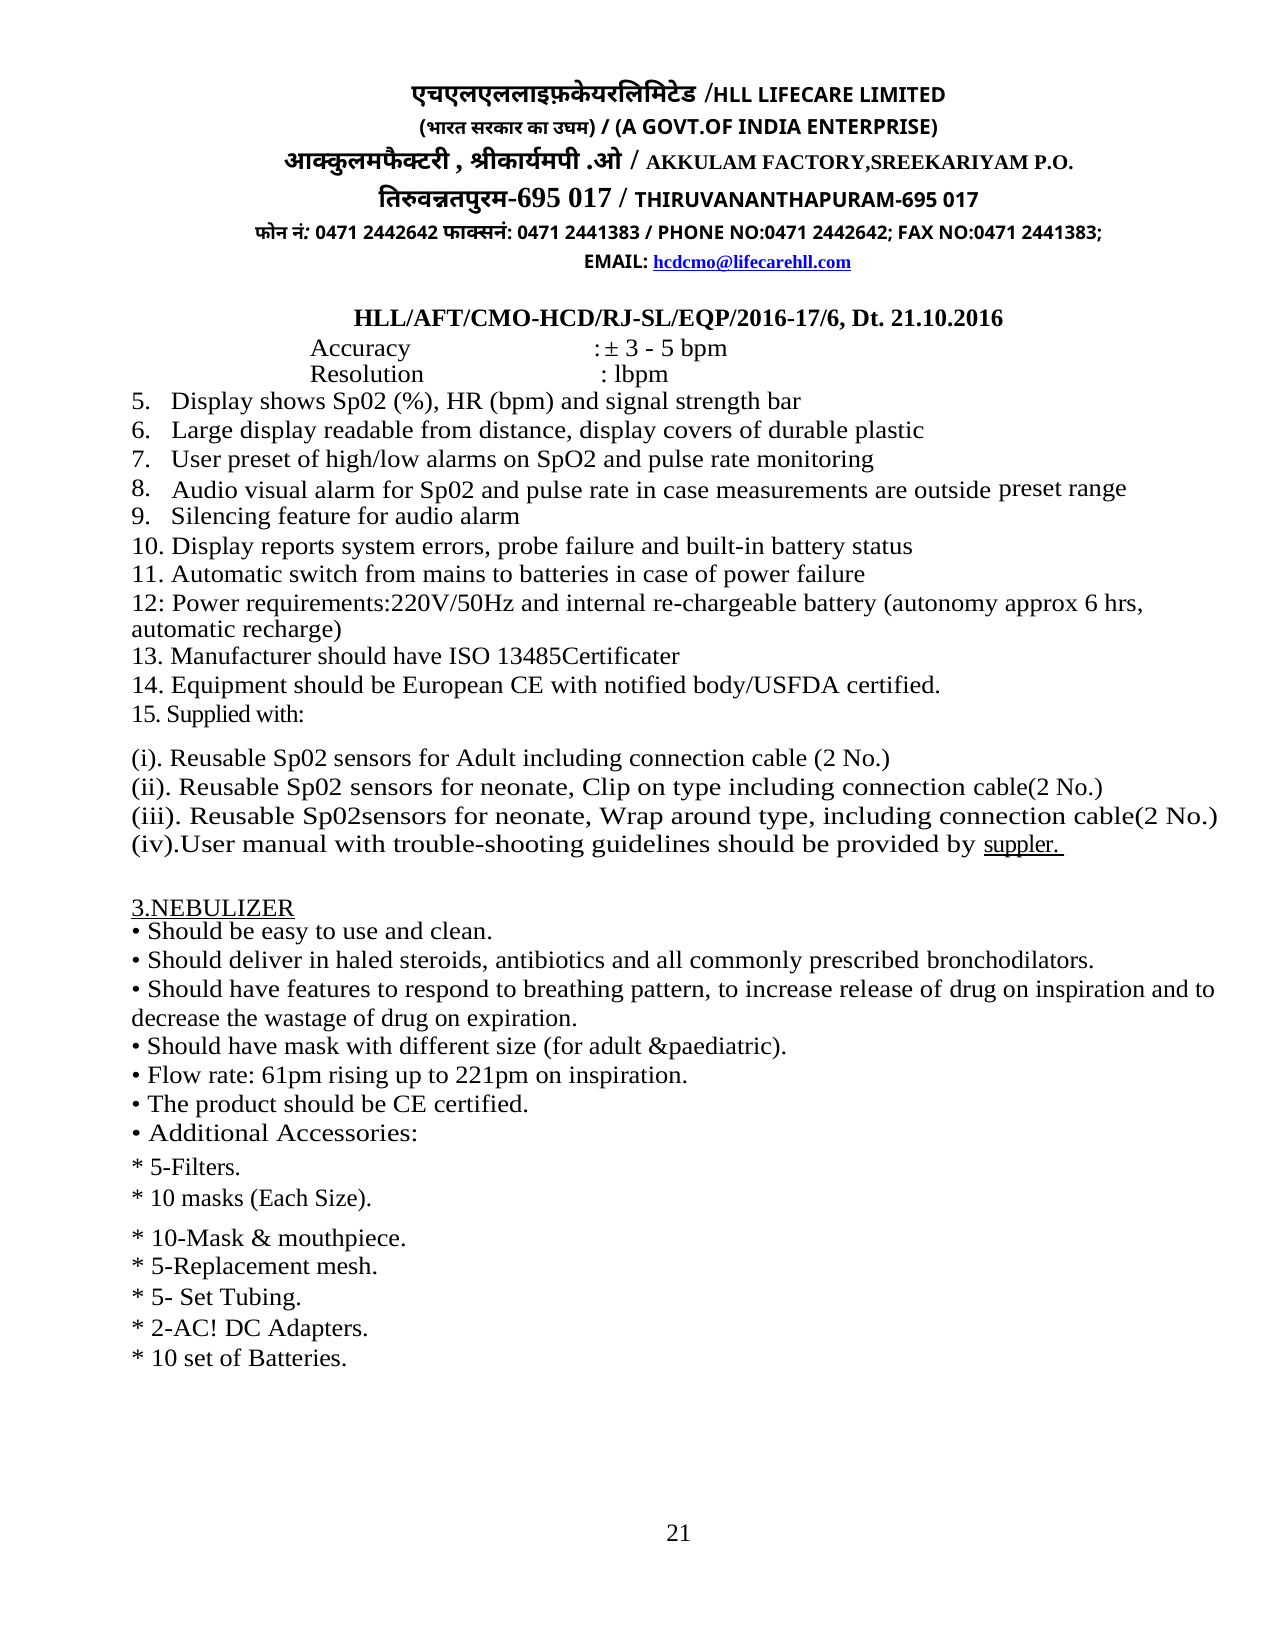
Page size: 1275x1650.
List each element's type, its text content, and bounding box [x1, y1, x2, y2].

text • Flow rate: 61pm rising up to 221pm on inspiration. [131, 1060, 1226, 1089]
text • Should have mask with different size (for adult &paediatric). [131, 1031, 1226, 1060]
text 13. Manufacturer should have ISO 13485Certificater [131, 643, 1226, 670]
text • Should be easy to use and clean. [131, 916, 1226, 945]
text 3.NEBULIZER [131, 890, 1226, 916]
text 7. User preset of high/low alarms on SpO2 and pulse rate monitoring [131, 447, 1226, 473]
text 11. Automatic switch from mains to batteries in case of power failure [131, 562, 1226, 588]
text 5. Display shows Sp02 (%), HR (bpm) and signal strength bar [131, 389, 1226, 415]
text 12: Power requirements:220V/50Hz and internal re-chargeable battery (autonomy approx 6 hrs, automatic recharge) [131, 591, 1226, 643]
text Resolution : lbpm [131, 360, 1226, 389]
text • Should have features to respond to breathing pattern, to increase release of drug on inspiration and to decrease the wastage of drug on expiration. [131, 974, 1226, 1031]
text 14. Equipment should be European CE with notified body/USFDA certified. [131, 672, 1226, 699]
text (ii). Reusable Sp02 sensors for neonate, Clip on type including connection cable(2 No.) [131, 775, 1226, 801]
text * 10 set of Batteries. [131, 1346, 1226, 1372]
text (iii). Reusable Sp02sensors for neonate, Wrap around type, including connection cable(2 No.) [131, 804, 1226, 830]
text * 2-AC! DC Adapters. [131, 1315, 1226, 1341]
text * 5-Replacement mesh. [131, 1253, 1226, 1280]
text * 10 masks (Each Size). [131, 1186, 1226, 1212]
text * 10-Mask & mouthpiece. [131, 1223, 1226, 1249]
text • Should deliver in haled steroids, antibiotics and all commonly prescribed bronchodilators. [131, 945, 1226, 974]
text • Additional Accessories: [131, 1118, 1226, 1146]
text (iv).User manual with trouble-shooting guidelines should be provided by suppler. [131, 831, 1226, 858]
text 15. Supplied with: [131, 700, 1226, 728]
text * 5-Filters. [131, 1155, 1226, 1181]
text 10. Display reports system errors, probe failure and built-in battery status [131, 533, 1226, 559]
text 9. Silencing feature for audio alarm [131, 503, 1226, 530]
text • The product should be CE certified. [131, 1089, 1226, 1118]
text 6. Large display readable from distance, display covers of durable plastic [131, 416, 1226, 444]
text Accuracy : ± 3 - 5 bpm [131, 331, 1226, 360]
text * 5- Set Tubing. [131, 1284, 1226, 1311]
text 8. Audio visual alarm for Sp02 and pulse rate in case measurements are outside preset range [131, 475, 1226, 502]
text (i). Reusable Sp02 sensors for Adult including connection cable (2 No.) [131, 746, 1226, 772]
